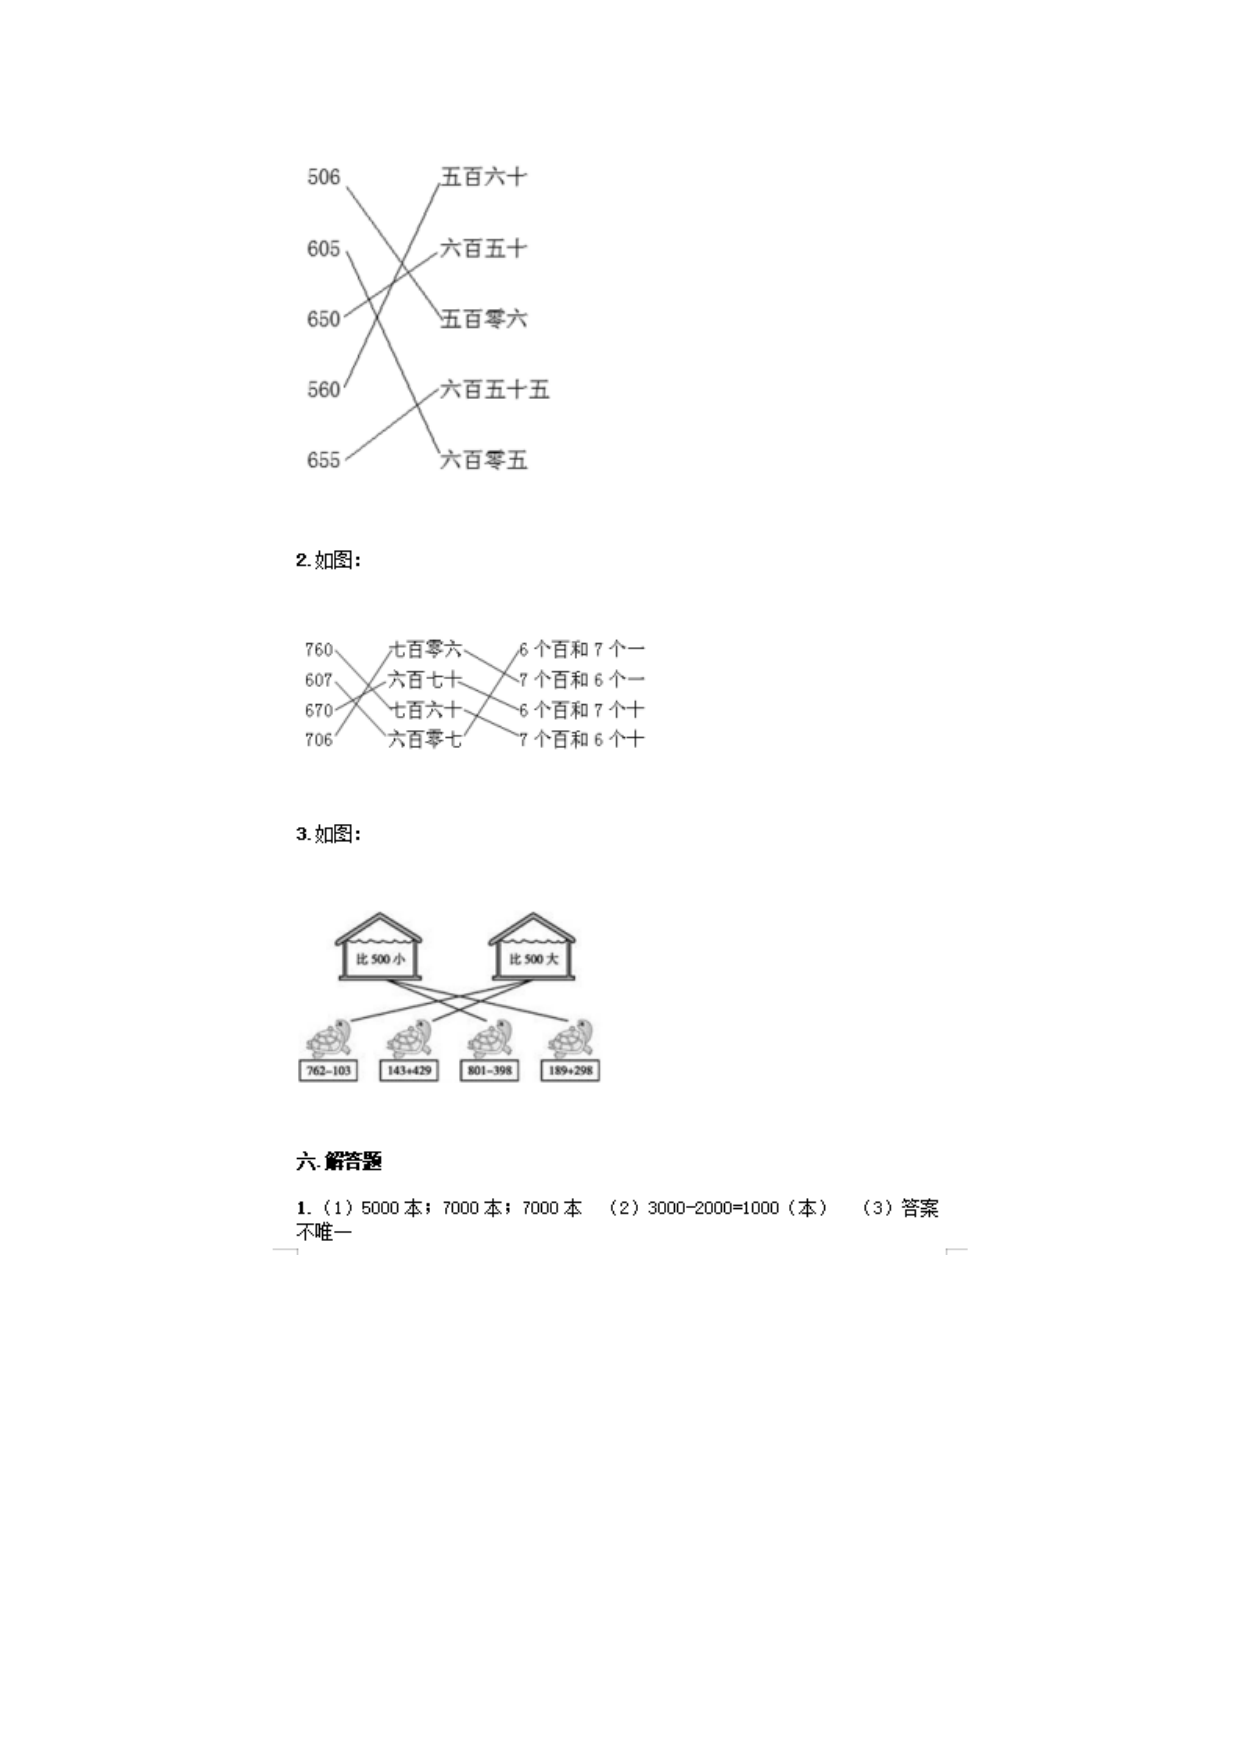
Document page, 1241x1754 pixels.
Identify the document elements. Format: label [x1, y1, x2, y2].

picture [272, 162, 968, 1255]
